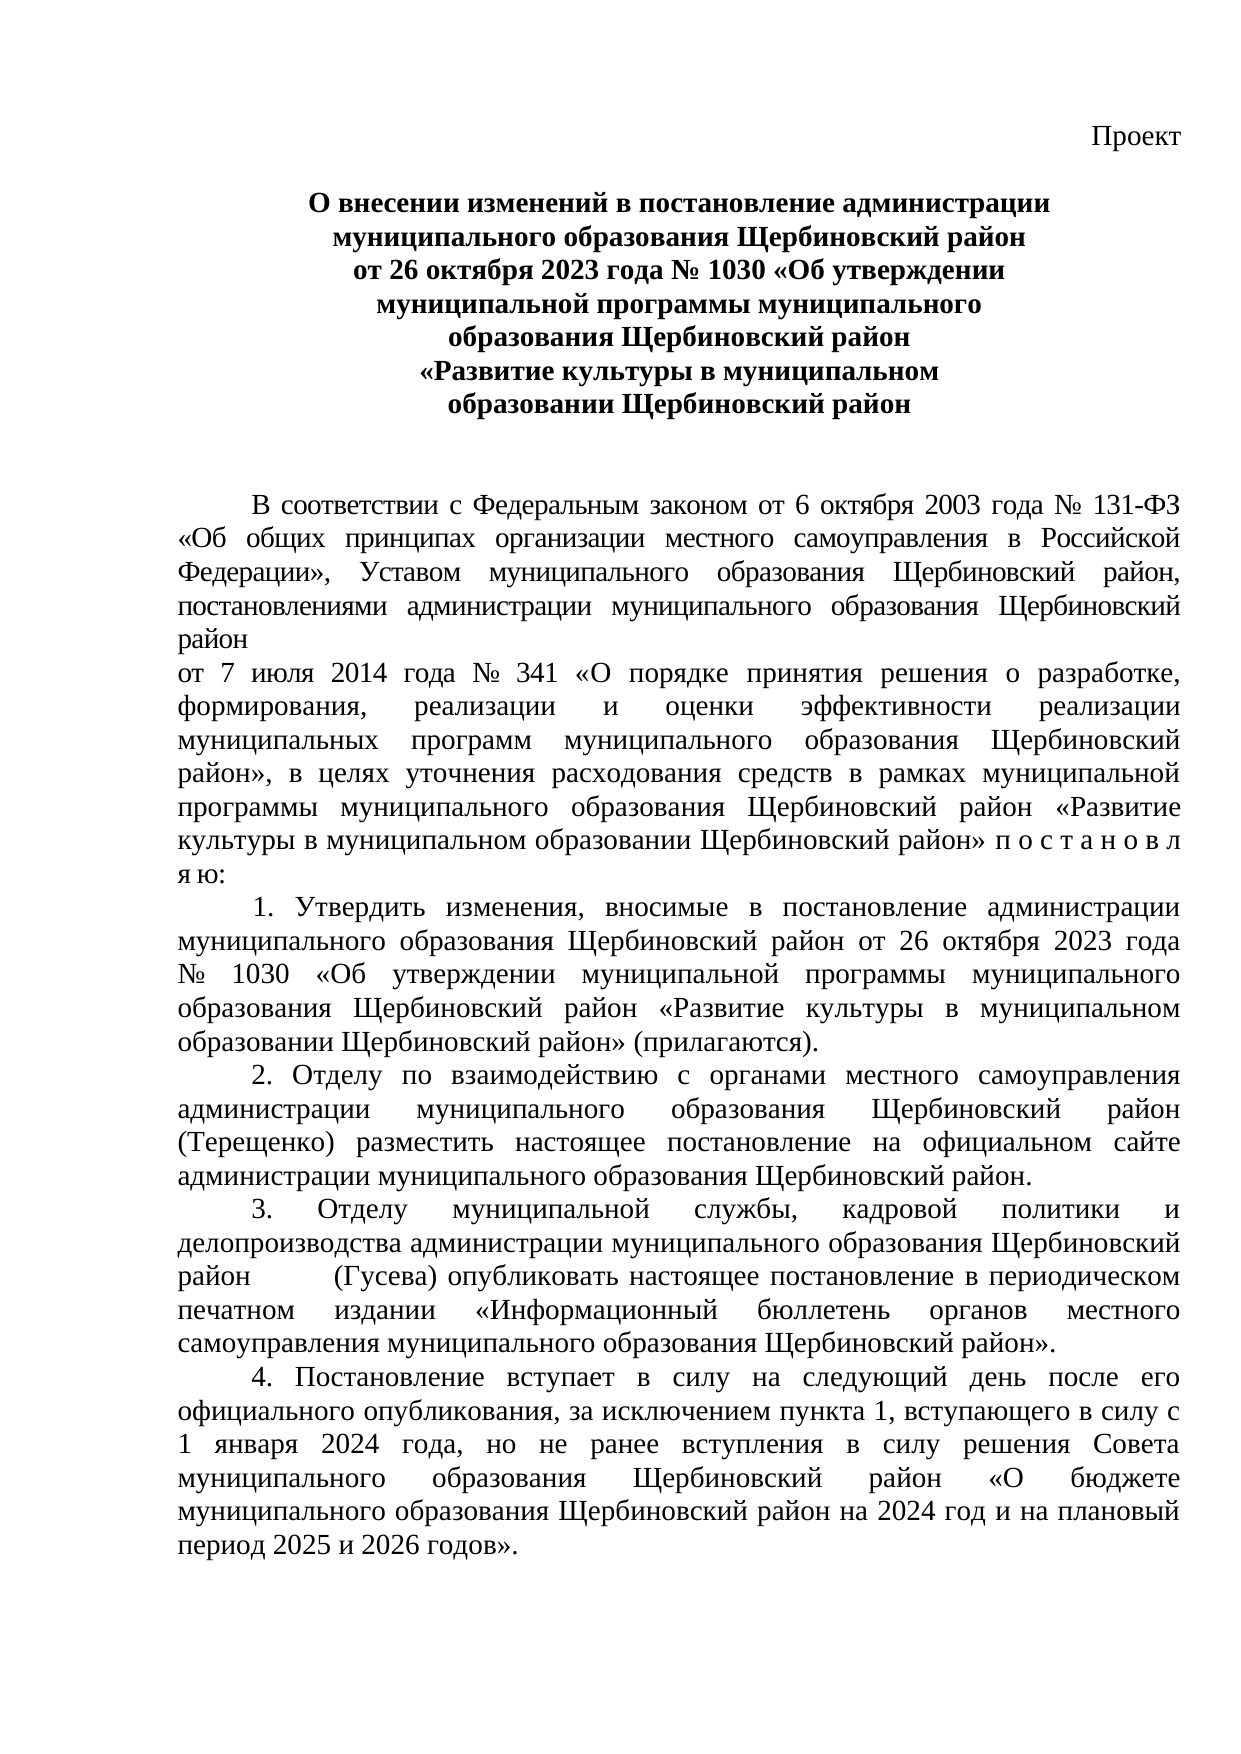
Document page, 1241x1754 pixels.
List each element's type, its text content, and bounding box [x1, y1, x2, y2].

text муниципальной программы муниципального [177, 286, 1181, 319]
text 3. Отделу муниципальной службы, кадровой политики и делопроизводства администрации муниципального образования Щербиновский район (Гусева) опубликовать настоящее постановление в периодическом печатном издании «Информационный бюллетень органов местного самоуправления муниципального образования Щербиновский район». [177, 1191, 1181, 1359]
text муниципального образования Щербиновский район [177, 219, 1181, 252]
text Проект [177, 118, 1181, 152]
text О внесении изменений в постановление администрации [177, 185, 1181, 219]
text «Развитие культуры в муниципальном [177, 353, 1181, 386]
text 1. Утвердить изменения, вносимые в постановление администрации муниципального образования Щербиновский район от 26 октября 2023 года № 1030 «Об утверждении муниципальной программы муниципального образования Щербиновский район «Развитие культуры в муниципальном образовании Щербиновский район» (прилагаются). [177, 889, 1181, 1057]
text образовании Щербиновский район [177, 386, 1181, 420]
text от 26 октября 2023 года № 1030 «Об утверждении [177, 252, 1181, 286]
text В соответствии с Федеральным законом от 6 октября 2003 года № 131-ФЗ «Об общих принципах организации местного самоуправления в Российской Федерации», Уставом муниципального образования Щербиновский район, постановлениями администрации муниципального образования Щербиновский район от 7 июля 2014 года № 341 «О порядке принятия решения о разработке, формирования, реализации и оценки эффективности реализации муниципальных программ муниципального образования Щербиновский район», в целях уточнения расходования средств в рамках муниципальной программы муниципального образования Щербиновский район «Развитие культуры в муниципальном образовании Щербиновский район» п о с т а н о в л я ю: [177, 487, 1181, 889]
text 2. Отделу по взаимодействию с органами местного самоуправления администрации муниципального образования Щербиновский район (Терещенко) разместить настоящее постановление на официальном сайте администрации муниципального образования Щербиновский район. [177, 1057, 1181, 1191]
text образования Щербиновский район [177, 319, 1181, 353]
text 4. Постановление вступает в силу на следующий день после его официального опубликования, за исключением пункта 1, вступающего в силу с 1 января 2024 года, но не ранее вступления в силу решения Совета муниципального образования Щербиновский район «О бюджете муниципального образования Щербиновский район на 2024 год и на плановый период 2025 и 2026 годов». [177, 1359, 1181, 1560]
